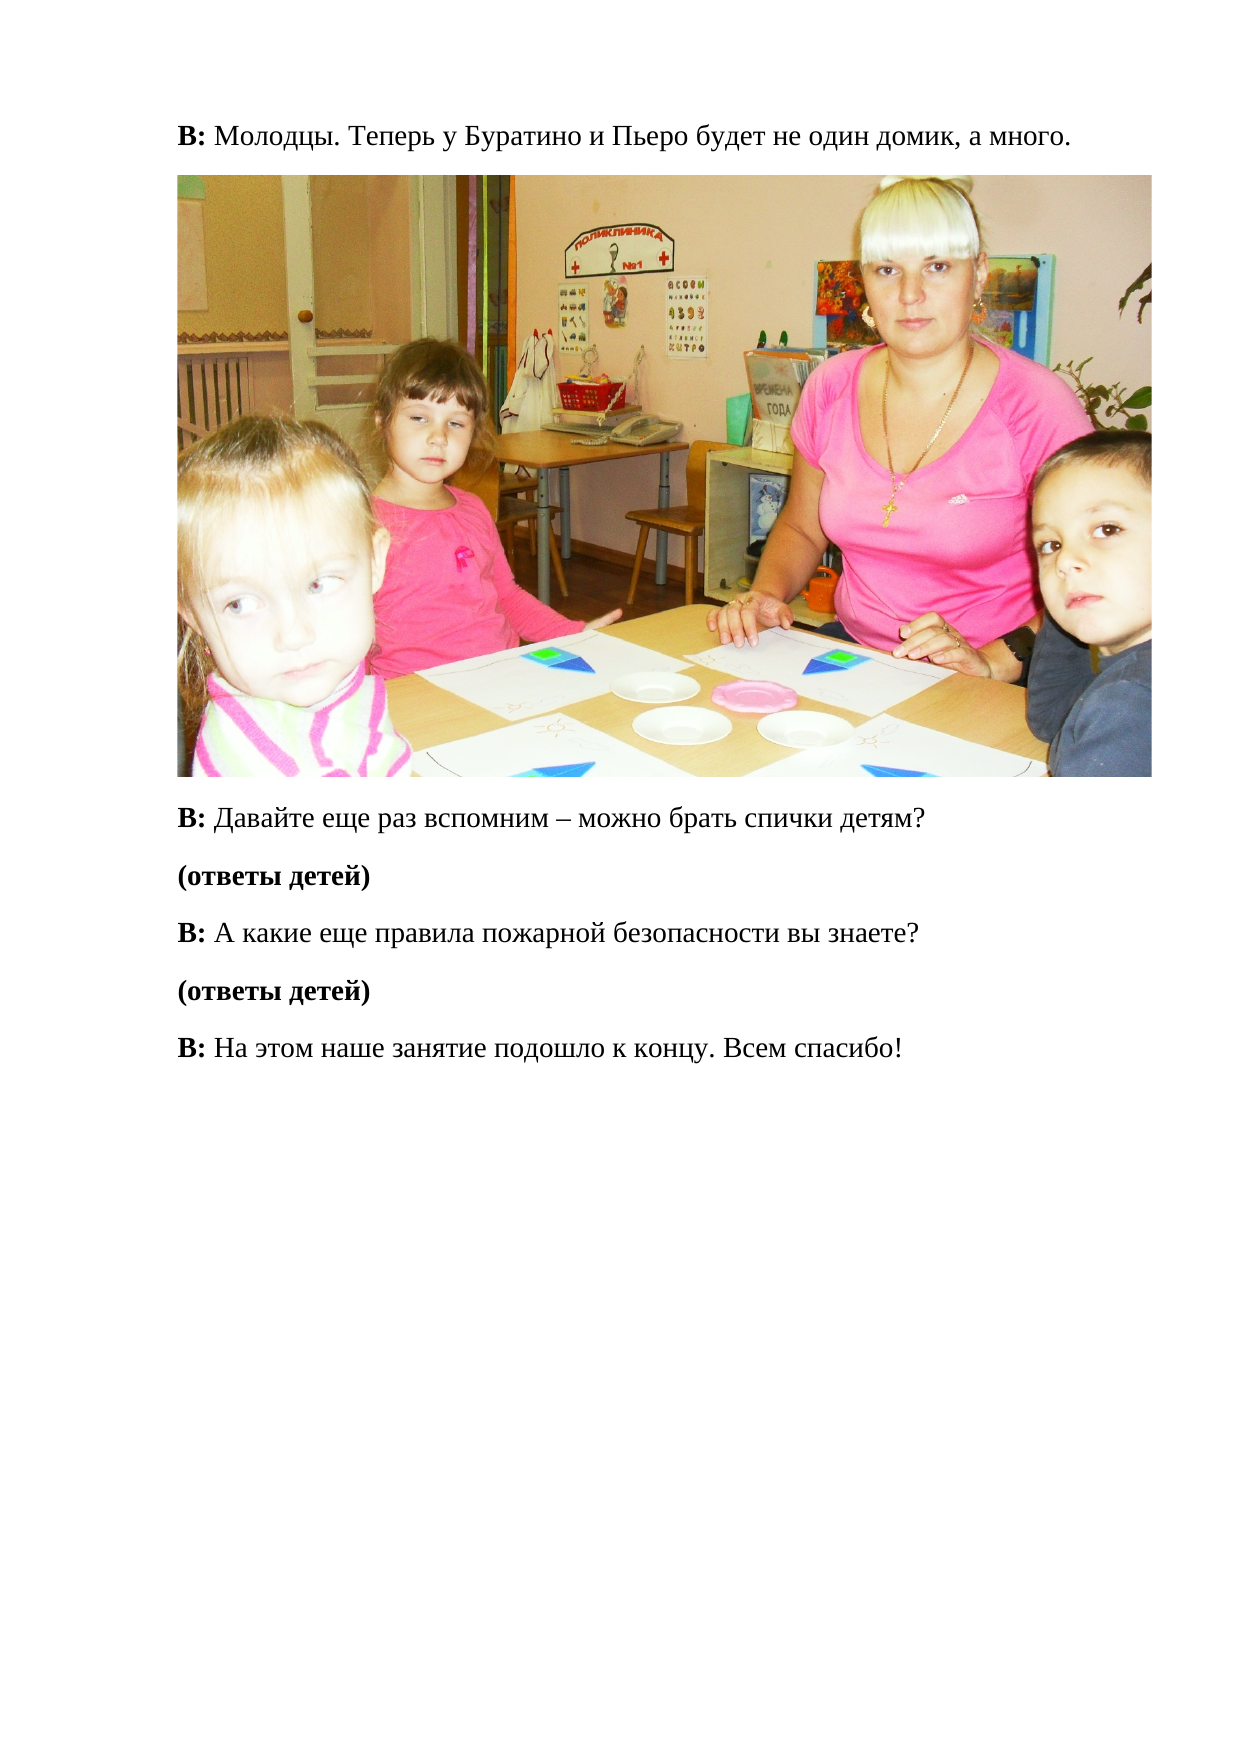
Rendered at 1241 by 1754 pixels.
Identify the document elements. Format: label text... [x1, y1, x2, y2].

text В: Давайте еще раз вспомним – можно брать спички детям? [177, 801, 1152, 834]
text (ответы детей) [177, 973, 1152, 1007]
text В: Молодцы. Теперь у Буратино и Пьеро будет не один домик, а много. [177, 118, 1152, 152]
text (ответы детей) [177, 858, 1152, 892]
picture [177, 175, 1152, 777]
text В: А какие еще правила пожарной безопасности вы знаете? [177, 916, 1152, 949]
text В: На этом наше занятие подошло к концу. Всем спасибо! [177, 1031, 1152, 1064]
